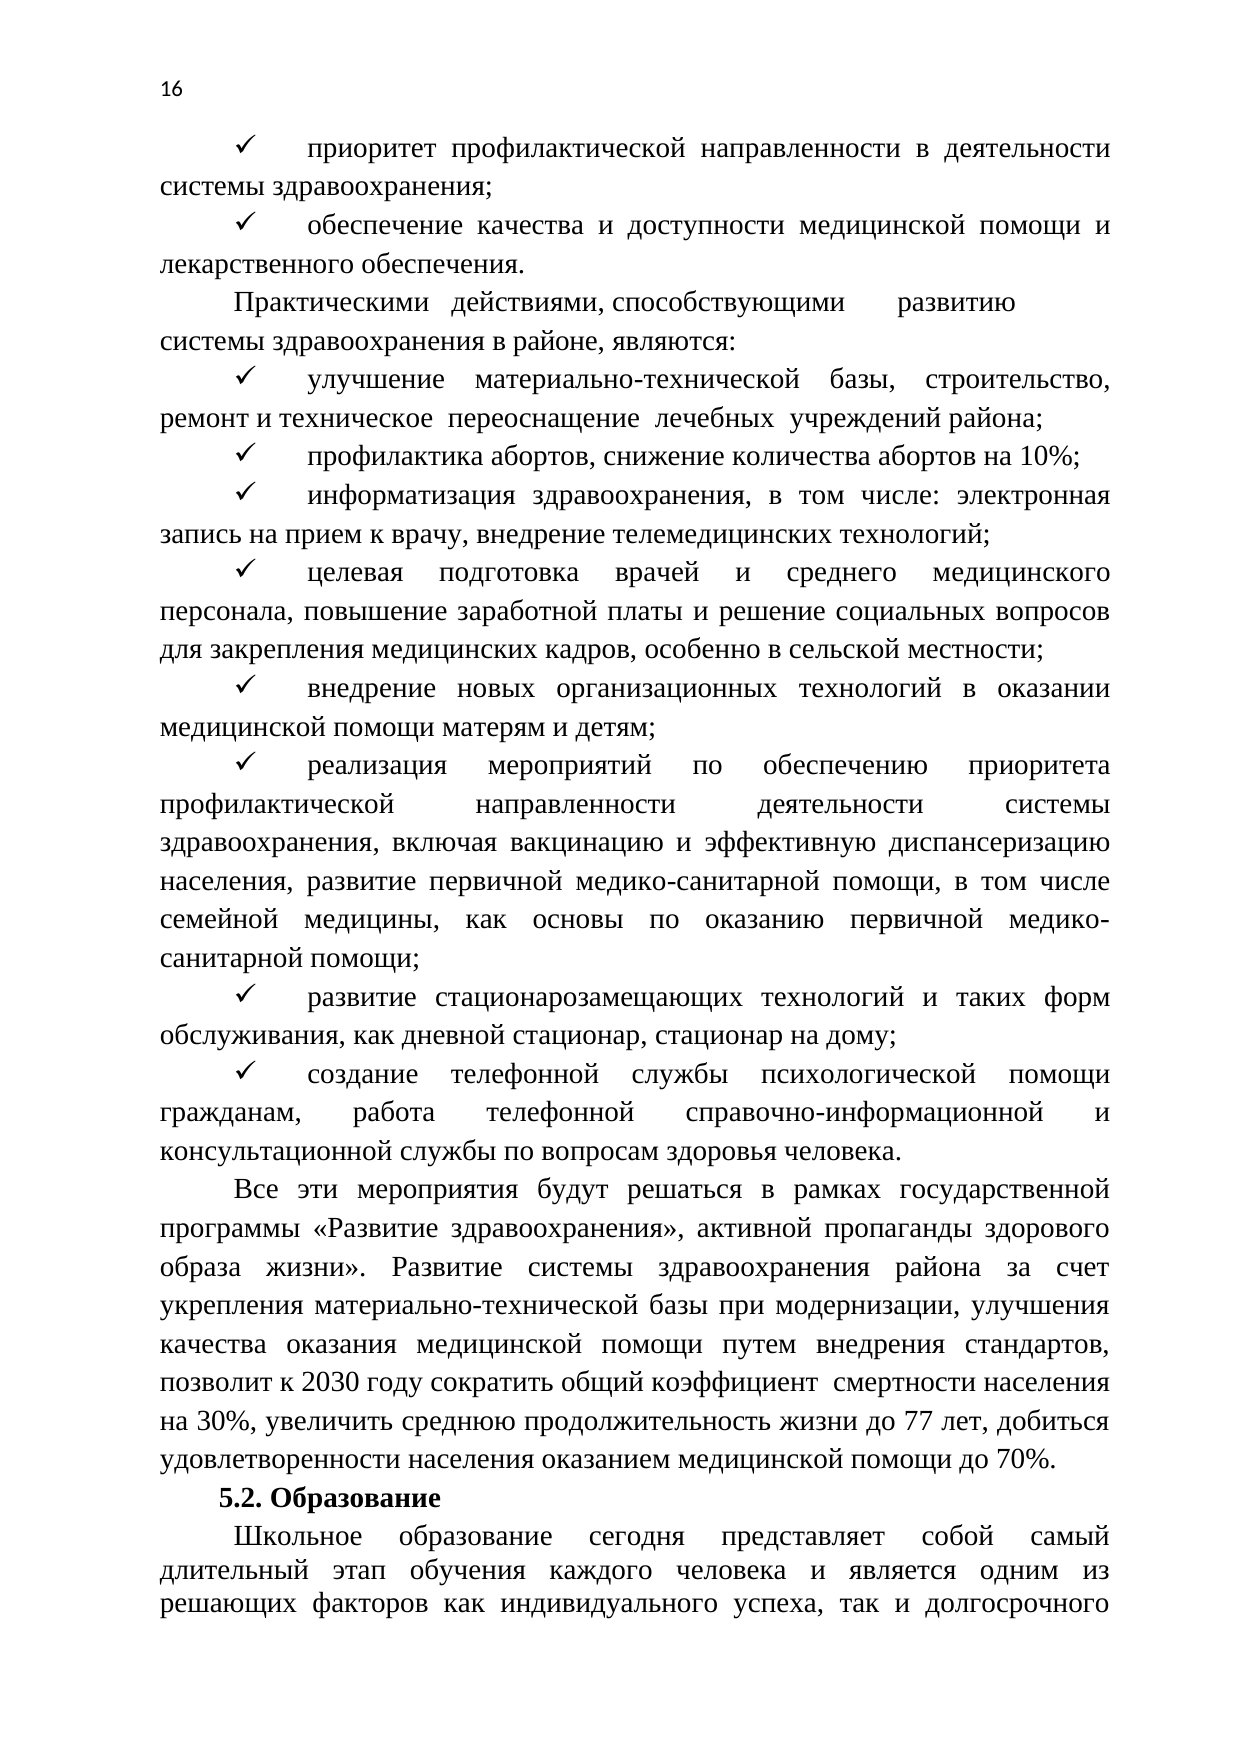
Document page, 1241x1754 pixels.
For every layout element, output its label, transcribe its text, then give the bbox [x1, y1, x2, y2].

list создание телефонной службы психологической помощи гражданам, работа телефонной справочно-информационной и консультационной службы по вопросам здоровья человека. [159, 1056, 1110, 1167]
list целевая подготовка врачей и среднего медицинского персонала, повышение заработной платы и решение социальных вопросов для закрепления медицинских кадров, особенно в сельской местности; [159, 554, 1110, 665]
list приоритет профилактической направленности в деятельности системы здравоохранения; [159, 130, 1110, 202]
list внедрение новых организационных технологий в оказании медицинской помощи матерям и детям; [159, 670, 1110, 742]
list реализация мероприятий по обеспечению приоритета профилактической направленности деятельности системы здравоохранения, включая вакцинацию и эффективную диспансеризацию населения, развитие первичной медико-санитарной помощи, в том числе семейной медицины, как основы по оказанию первичной медико-санитарной помощи; [159, 747, 1110, 974]
list улучшение материально-технической базы, строительство, ремонт и техническое переоснащение лечебных учреждений района; [159, 361, 1110, 433]
text 5.2. Образование [159, 1480, 1110, 1513]
list информатизация здравоохранения, в том числе: электронная запись на прием к врачу, внедрение телемедицинских технологий; [159, 477, 1110, 549]
list профилактика абортов, снижение количества абортов на 10%; [159, 438, 1110, 472]
list развитие стационарозамещающих технологий и таких форм обслуживания, как дневной стационар, стационар на дому; [159, 979, 1110, 1051]
text Все эти мероприятия будут решаться в рамках государственной программы «Развитие здравоохранения», активной пропаганды здорового образа жизни». Развитие системы здравоохранения района за счет укрепления материально-технической базы при модернизации, улучшения качества оказания медицинской помощи путем внедрения стандартов, позволит к 2030 году сократить общий коэффициент смертности населения на 30%, увеличить среднюю продолжительность жизни до 77 лет, добиться удовлетворенности населения оказанием медицинской помощи до 70%. [159, 1172, 1110, 1475]
list обеспечение качества и доступности медицинской помощи и лекарственного обеспечения. [159, 207, 1110, 279]
text Практическими действиями, способствующими развитию системы здравоохранения в районе, являются: [159, 284, 1110, 356]
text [159, 1518, 1110, 1619]
